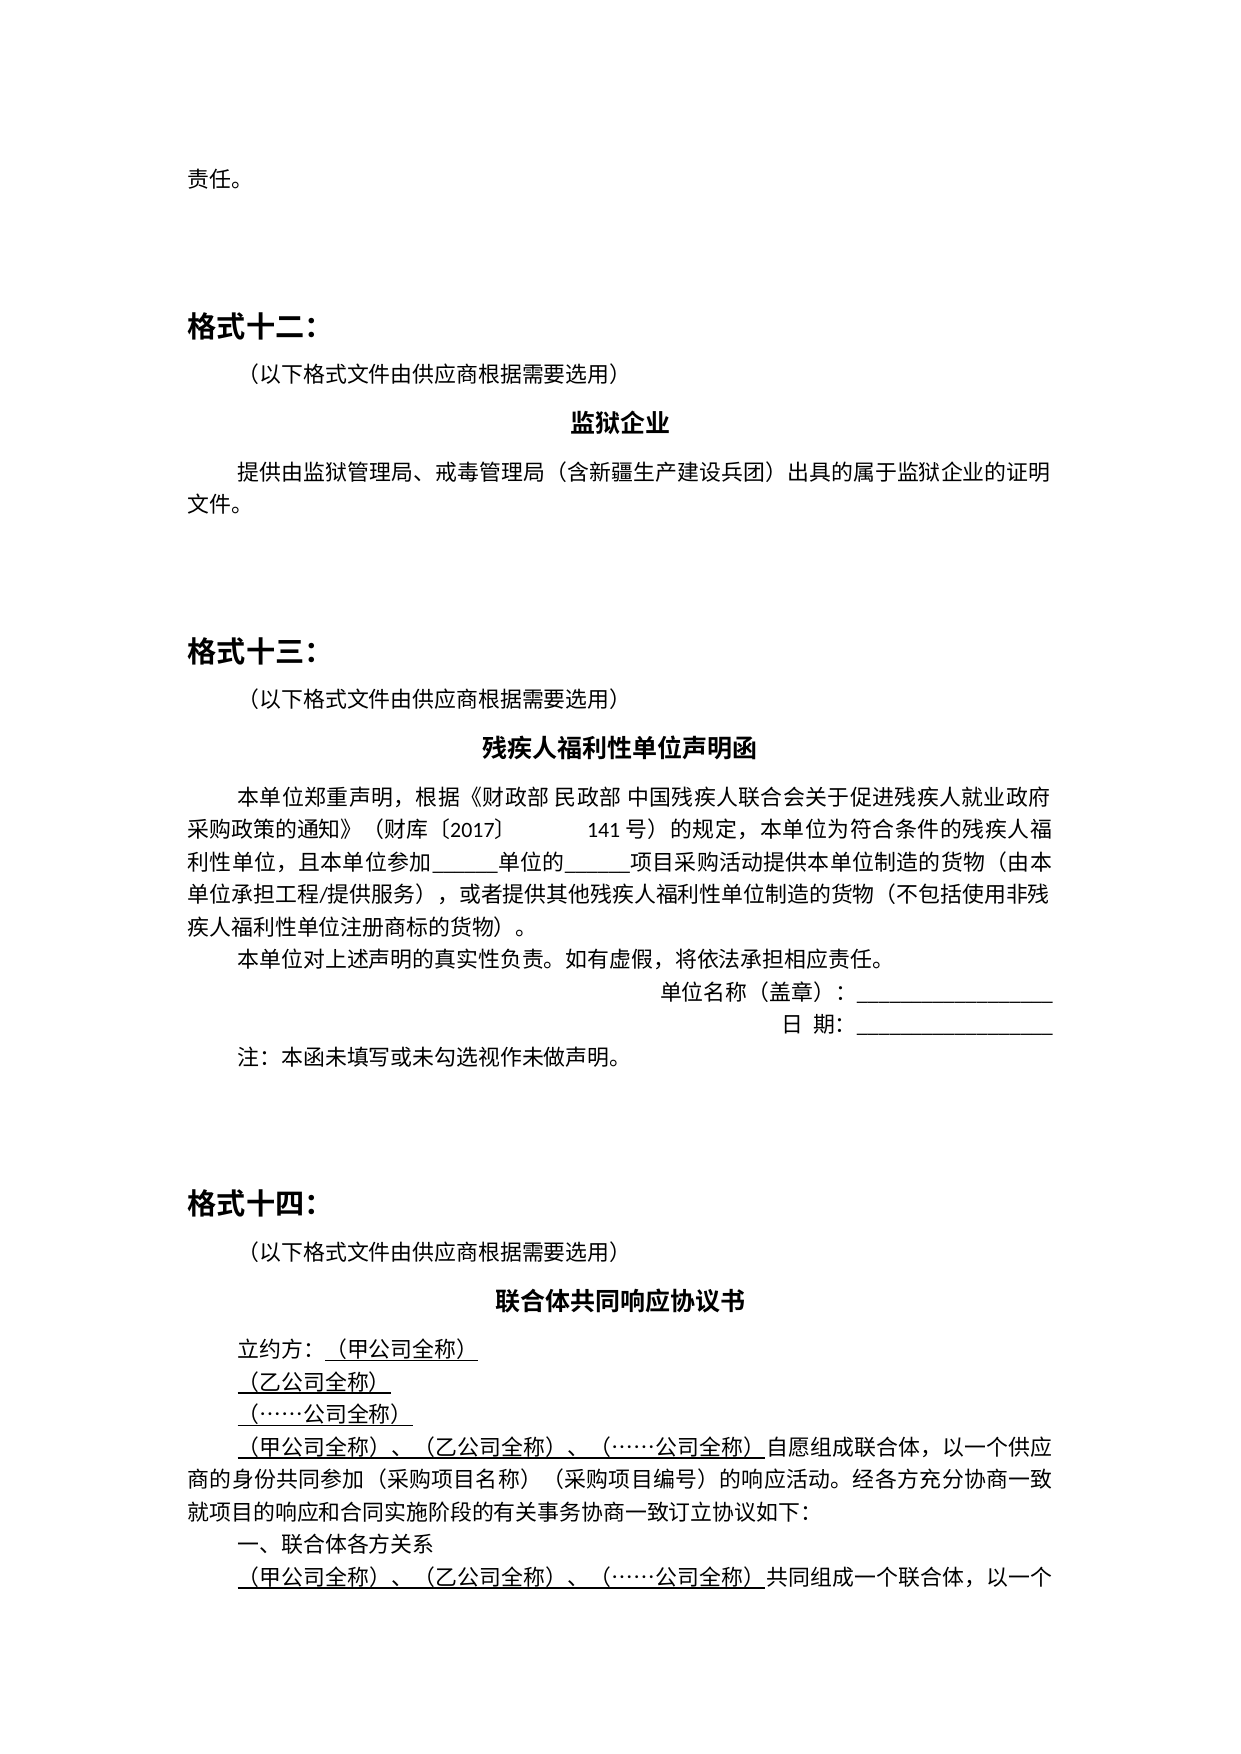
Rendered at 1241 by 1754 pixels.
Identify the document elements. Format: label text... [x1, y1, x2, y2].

text 立约方：（甲公司全称） [187, 1332, 1053, 1364]
text 本单位郑重声明，根据《财政部 民政部 中国残疾人联合会关于促进残疾人就业政府采购政策的通知》（财库〔2017〕 141号）的规定，本单位为符合条件的残疾人福利性单位，且本单位参加______单位的______项目采购活动提供本单位制造的货物（由本单位承担工程/提供服务），或者提供其他残疾人福利性单位制造的货物（不包括使用非残疾人福利性单位注册商标的货物）。 [187, 779, 1053, 942]
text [187, 1559, 1053, 1592]
text 日 期：__________________ [187, 1007, 1053, 1039]
text 格式十四： [187, 1169, 1053, 1234]
text 监狱企业 [187, 389, 1053, 454]
text 提供由监狱管理局、戒毒管理局（含新疆生产建设兵团）出具的属于监狱企业的证明文件。 [187, 454, 1053, 519]
text （……公司全称） [187, 1397, 1053, 1429]
text 注：本函未填写或未勾选视作未做声明。 [187, 1039, 1053, 1072]
text 一、联合体各方关系 [187, 1527, 1053, 1559]
text 联合体共同响应协议书 [187, 1267, 1053, 1332]
text （以下格式文件由供应商根据需要选用） [187, 357, 1053, 389]
text 本单位对上述声明的真实性负责。如有虚假，将依法承担相应责任。 [187, 942, 1053, 974]
text 单位名称（盖章）：__________________ [187, 974, 1053, 1007]
text 残疾人福利性单位声明函 [187, 714, 1053, 779]
text （乙公司全称） [187, 1364, 1053, 1397]
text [187, 162, 1053, 194]
text 格式十三： [187, 617, 1053, 682]
text （甲公司全称）、（乙公司全称）、（……公司全称）自愿组成联合体，以一个供应商的身份共同参加（采购项目名称）（采购项目编号）的响应活动。经各方充分协商一致，就项目的响应和合同实施阶段的有关事务协商一致订立协议如下： [187, 1429, 1053, 1527]
text （以下格式文件由供应商根据需要选用） [187, 1234, 1053, 1267]
text 格式十二： [187, 292, 1053, 357]
text （以下格式文件由供应商根据需要选用） [187, 682, 1053, 714]
